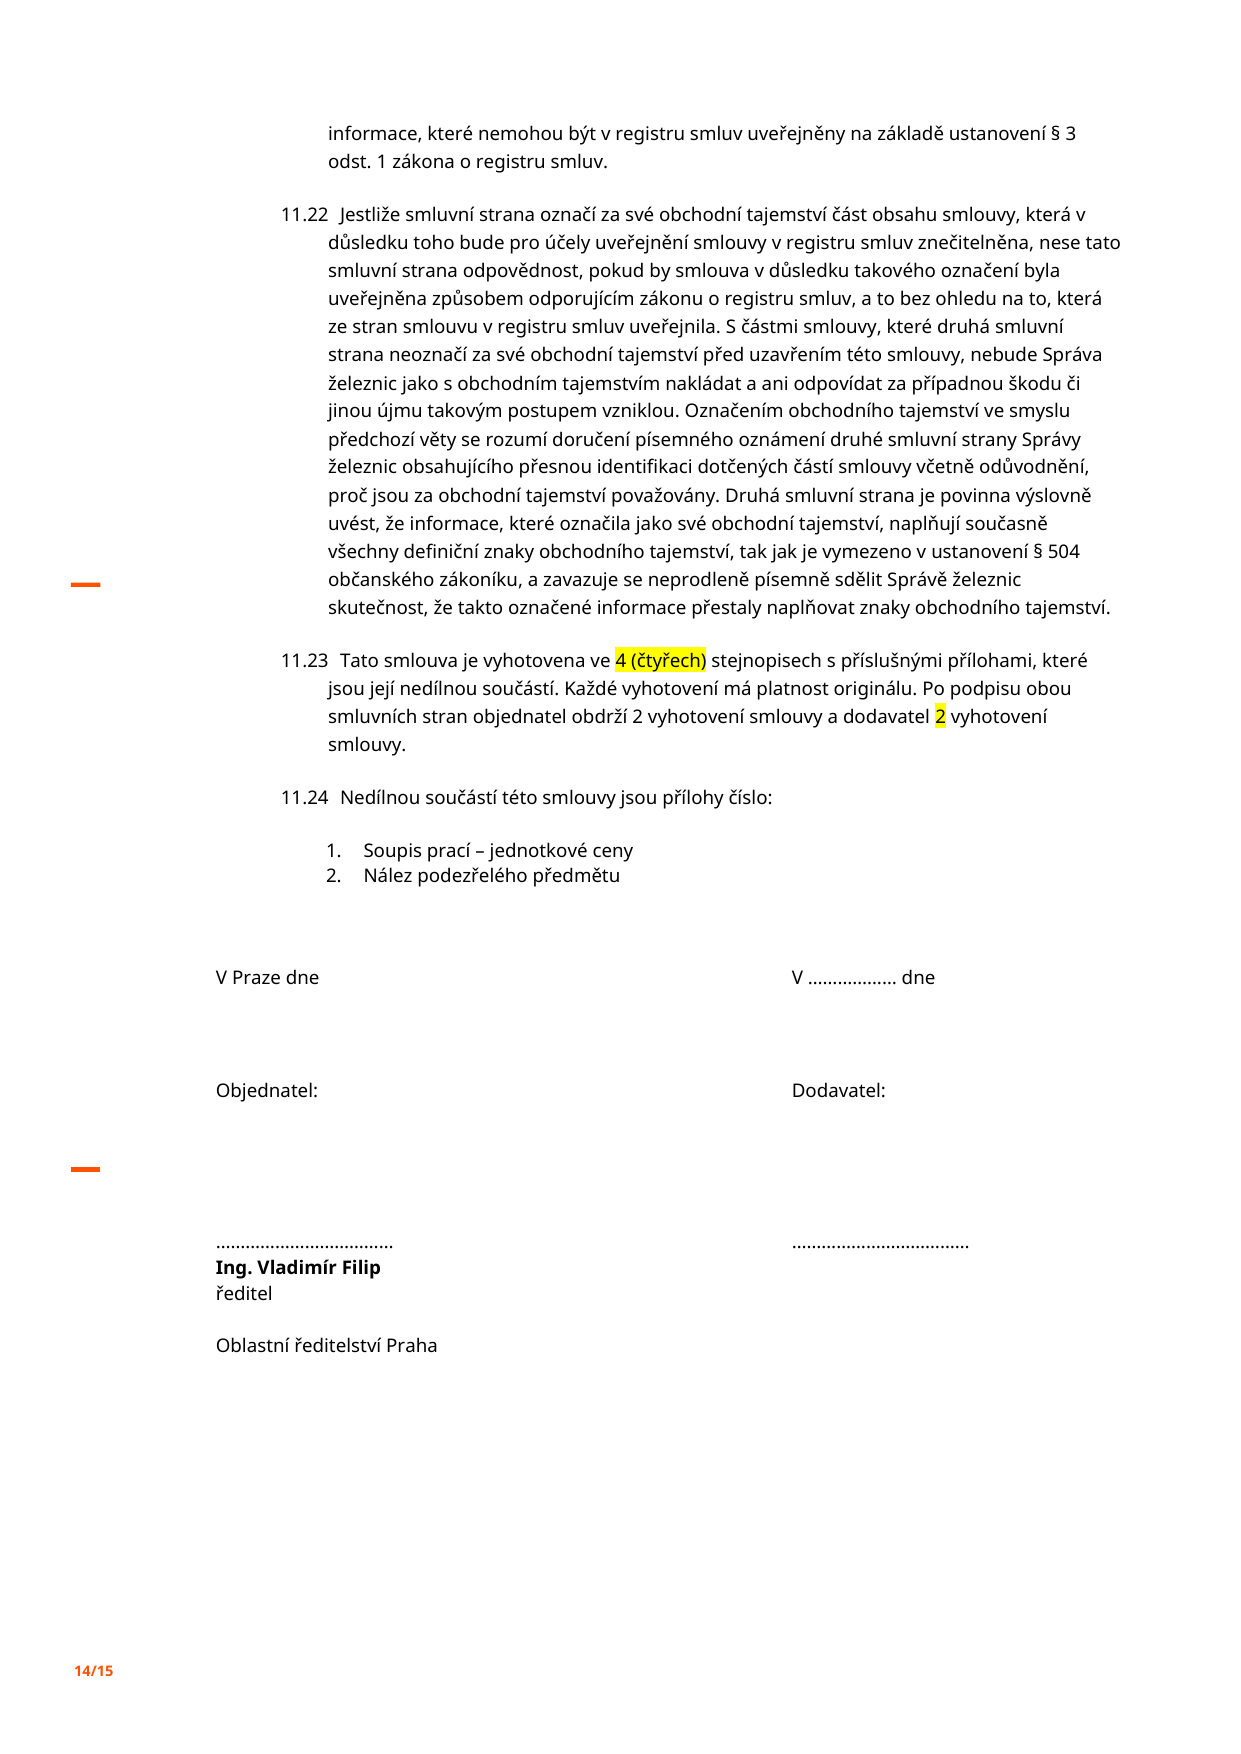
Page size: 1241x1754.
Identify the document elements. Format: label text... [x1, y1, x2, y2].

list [281, 121, 1122, 174]
text Ing. Vladimír Filip [216, 1254, 1122, 1280]
list Nedílnou součástí této smlouvy jsou přílohy číslo: [281, 784, 1122, 809]
list Jestliže smluvní strana označí za své obchodní tajemství část obsahu smlouvy, která v důsledku toho bude pro účely uveřejnění smlouvy v registru smluv znečitelněna, nese tato smluvní strana odpovědnost, pokud by smlouva v důsledku takového označení byla uveřejněna způsobem odporujícím zákonu o registru smluv, a to bez ohledu na to, která ze stran smlouvu v registru smluv uveřejnila. S částmi smlouvy, které druhá smluvní strana neoznačí za své obchodní tajemství před uzavřením této smlouvy, nebude Správa železnic jako s obchodním tajemstvím nakládat a ani odpovídat za případnou škodu či jinou újmu takovým postupem vzniklou. Označením obchodního tajemství ve smyslu předchozí věty se rozumí doručení písemného oznámení druhé smluvní strany Správy železnic obsahujícího přesnou identifikaci dotčených částí smlouvy včetně odůvodnění, proč jsou za obchodní tajemství považovány. Druhá smluvní strana je povinna výslovně uvést, že informace, které označila jako své obchodní tajemství, naplňují současně všechny definiční znaky obchodního tajemství, tak jak je vymezeno v ustanovení § 504 občanského zákoníku, a zavazuje se neprodleně písemně sdělit Správě železnic skutečnost, že takto označené informace přestaly naplňovat znaky obchodního tajemství. [281, 202, 1122, 619]
text ……………………………… ……………………………… [216, 1229, 1122, 1254]
text Oblastní ředitelství Praha [216, 1333, 1122, 1358]
text Objednatel: Dodavatel: [216, 1078, 1122, 1103]
list Soupis prací – jednotkové ceny [326, 837, 1122, 863]
list Nález podezřelého předmětu [326, 863, 1122, 888]
text V Praze dne V ……………… dne [216, 964, 1122, 990]
text ředitel [216, 1280, 1122, 1305]
list Tato smlouva je vyhotovena ve 4 (čtyřech) stejnopisech s příslušnými přílohami, které jsou její nedílnou součástí. Každé vyhotovení má platnost originálu. Po podpisu obou smluvních stran objednatel obdrží 2 vyhotovení smlouvy a dodavatel 2 vyhotovení smlouvy. [281, 647, 1122, 757]
